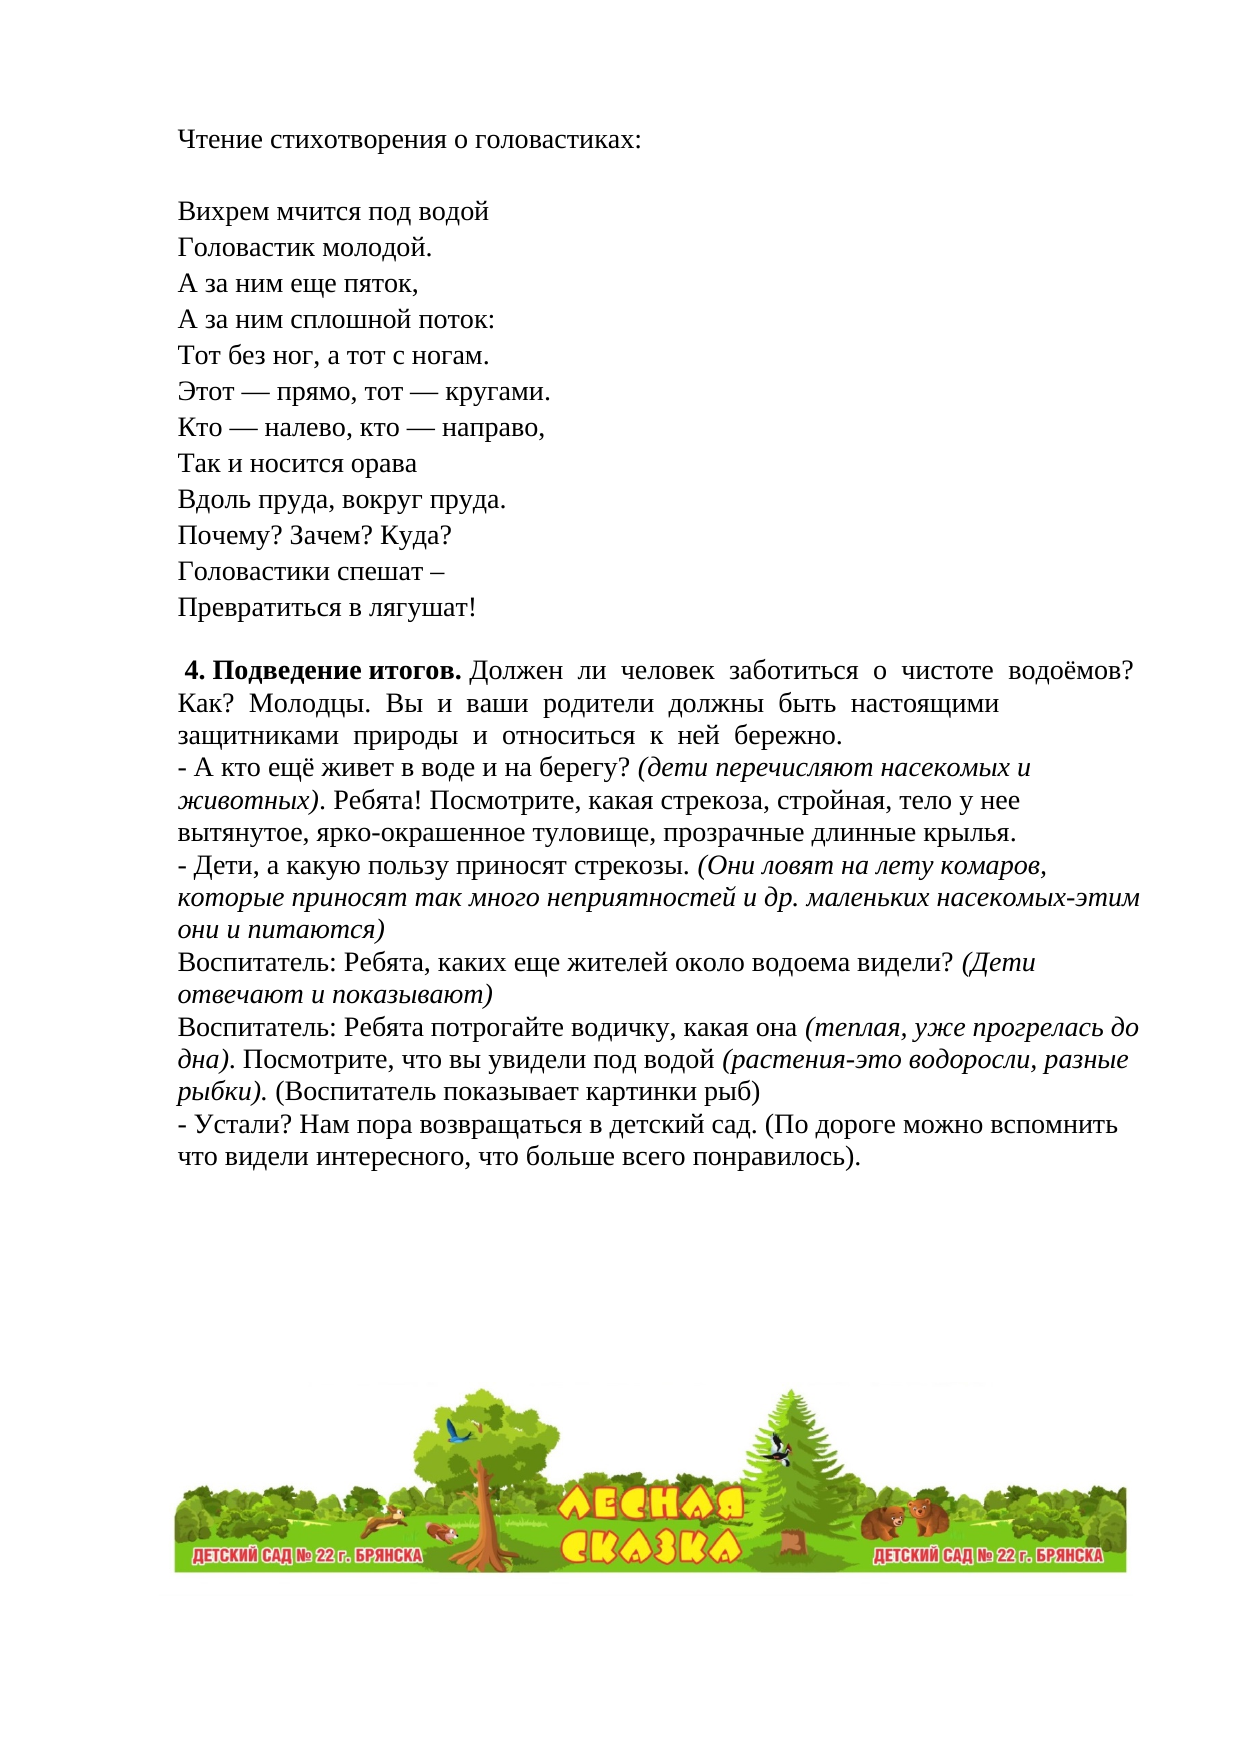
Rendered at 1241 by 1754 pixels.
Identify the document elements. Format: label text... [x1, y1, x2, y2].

text Головастик молодой. [177, 226, 1152, 262]
text 4. Подведение итогов. Должен ли человек заботиться о чистоте водоёмов? Как? Молодцы. Вы и ваши родители должны быть настоящими защитниками природы и относиться к ней бережно. [177, 653, 1152, 751]
text А за ним еще пяток, [177, 262, 1152, 298]
text Превратиться в лягушат! [177, 587, 1152, 623]
text - Дети, а какую пользу приносят стрекозы. (Они ловят на лету комаров, которые приносят так много неприятностей и др. маленьких насекомых-этим они и питаются) [177, 848, 1152, 945]
text - Устали? Нам пора возвращаться в детский сад. (По дороге можно вспомнить что видели интересного, что больше всего понравилось). [177, 1107, 1152, 1172]
text Чтение стихотворения о головастиках: [177, 118, 1152, 154]
text Воспитатель: Ребята потрогайте водичку, какая она (теплая, уже прогрелась до дна). Посмотрите, что вы увидели под водой (растения-это водоросли, разные рыбки). (Воспитатель показывает картинки рыб) [177, 1010, 1152, 1107]
picture [158, 1382, 1133, 1596]
text Головастики спешат – [177, 551, 1152, 587]
text Вихрем мчится под водой [177, 190, 1152, 226]
text А за ним сплошной поток: [177, 298, 1152, 334]
text - А кто ещё живет в воде и на берегу? (дети перечисляют насекомых и животных). Ребята! Посмотрите, какая стрекоза, стройная, тело у нее вытянутое, ярко-окрашенное туловище, прозрачные длинные крылья. [177, 751, 1152, 848]
text Воспитатель: Ребята, каких еще жителей около водоема видели? (Дети отвечают и показывают) [177, 945, 1152, 1010]
text Так и носится орава [177, 442, 1152, 478]
text Кто — налево, кто — направо, [177, 406, 1152, 442]
text Тот без ног, а тот с ногам. [177, 334, 1152, 370]
text Этот — прямо, тот — кругами. [177, 370, 1152, 406]
text Почему? Зачем? Куда? [177, 514, 1152, 551]
text Вдоль пруда, вокруг пруда. [177, 478, 1152, 514]
